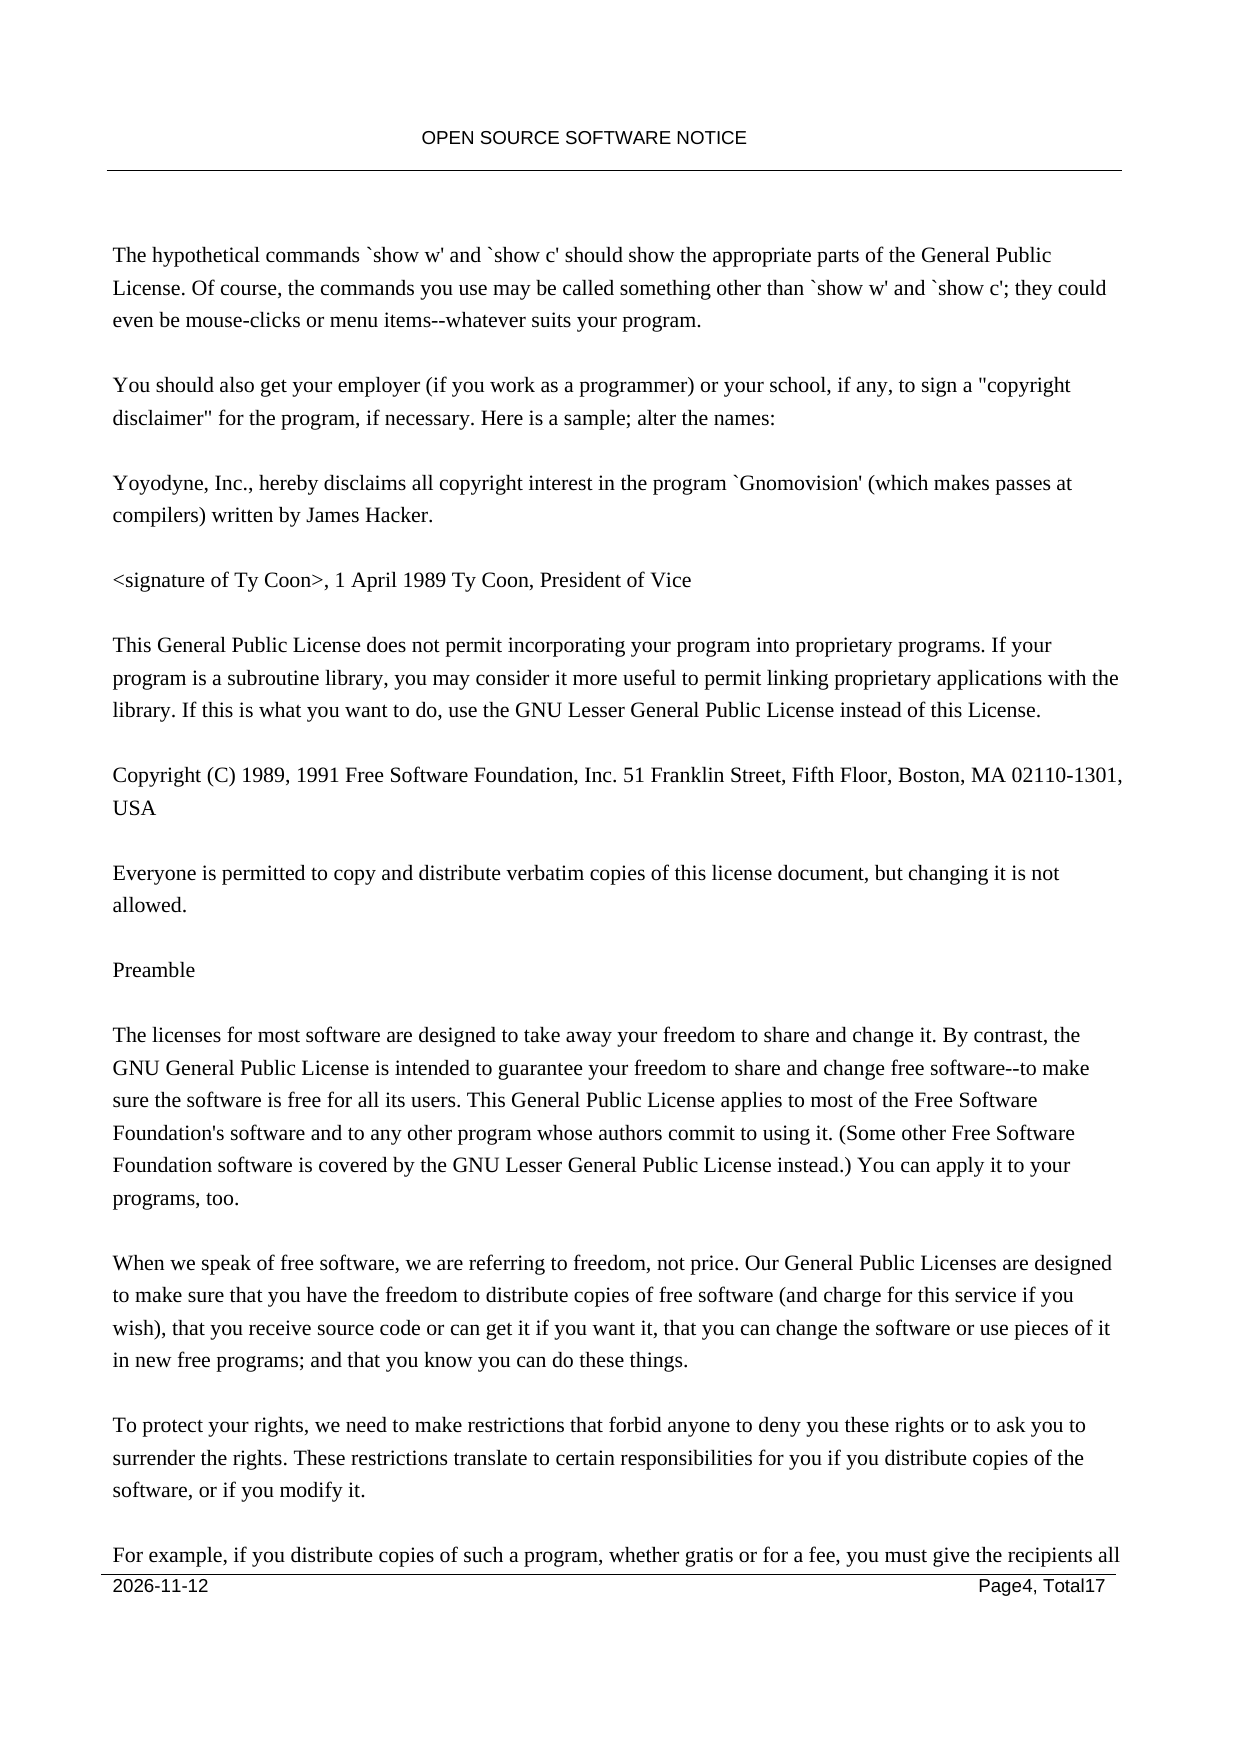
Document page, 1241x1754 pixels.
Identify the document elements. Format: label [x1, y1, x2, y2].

text [112, 206, 1128, 1571]
